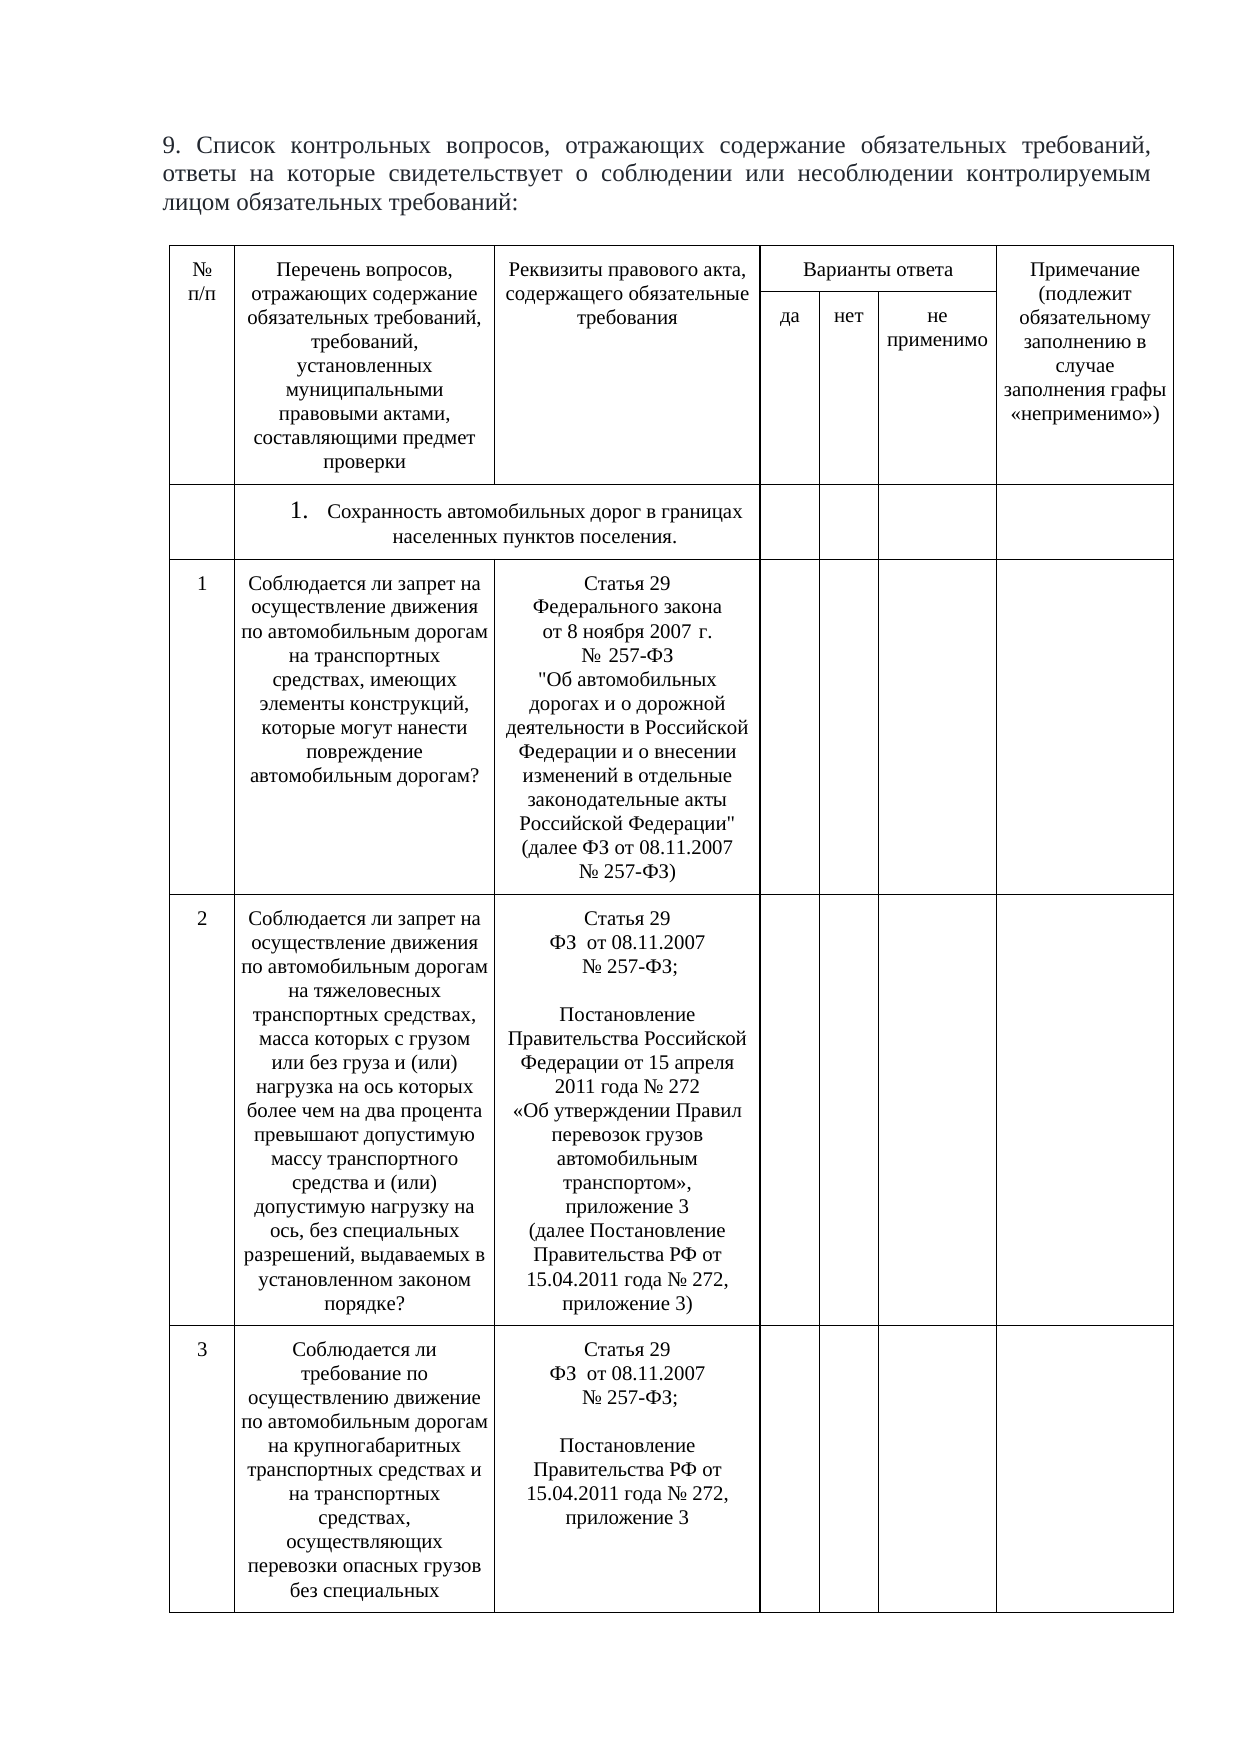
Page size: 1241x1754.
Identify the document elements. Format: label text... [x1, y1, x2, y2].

table_cell [761, 560, 819, 894]
table_cell [761, 1326, 819, 1612]
table_header Варианты ответа [761, 246, 996, 291]
table_cell [820, 485, 878, 559]
table_cell [820, 560, 878, 894]
table_cell Статья 29 Федерального закона от 8 ноября 2007 г. № 257-ФЗ "Об автомобильных дорогах и о дорожной деятельности в Российской Федерации и о внесении изменений в отдельные законодательные акты Российской Федерации" (далее ФЗ от 08.11.2007 № 257-ФЗ) [495, 560, 759, 894]
table_cell [997, 1326, 1173, 1612]
table_cell нет [820, 292, 878, 484]
table_cell [879, 560, 996, 894]
table_cell да [761, 292, 819, 484]
table_cell Сохранность автомобильных дорог в границах населенных пунктов поселения. [235, 485, 759, 559]
table_cell [170, 485, 234, 559]
table_cell 2 [170, 895, 234, 1325]
table_cell [820, 895, 878, 1325]
table_cell [820, 1326, 878, 1612]
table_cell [495, 1326, 759, 1612]
table_cell [997, 560, 1173, 894]
table_cell [879, 895, 996, 1325]
table_cell [997, 895, 1173, 1325]
table_cell Соблюдается ли запрет на осуществление движения по автомобильным дорогам на транспортных средствах, имеющих элементы конструкций, которые могут нанести повреждение автомобильным дорогам? [235, 560, 494, 894]
table_header Перечень вопросов, отражающих содержание обязательных требований, требований, установленных муниципальными правовыми актами, составляющими предмет проверки [235, 246, 494, 484]
table_cell [997, 485, 1173, 559]
table_cell [879, 485, 996, 559]
table_cell Соблюдается ли запрет на осуществление движения по автомобильным дорогам на тяжеловесных транспортных средствах, масса которых с грузом или без груза и (или) нагрузка на ось которых более чем на два процента превышают допустимую массу транспортного средства и (или) допустимую нагрузку на ось, без специальных разрешений, выдаваемых в установленном законом порядке? [235, 895, 494, 1325]
table_cell 3 [170, 1326, 234, 1612]
table_cell [761, 485, 819, 559]
text 9. Список контрольных вопросов, отражающих содержание обязательных требований, ответы на которые свидетельствует о соблюдении или несоблюдении контролируемым лицом обязательных требований: [162, 130, 1152, 216]
table_cell Статья 29 ФЗ от 08.11.2007 № 257-ФЗ; Постановление Правительства Российской Федерации от 15 апреля 2011 года № 272 «Об утверждении Правил перевозок грузов автомобильным транспортом», приложение 3 (далее Постановление Правительства РФ от 15.04.2011 года № 272, приложение 3) [495, 895, 759, 1325]
table_cell не применимо [879, 292, 996, 484]
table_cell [235, 1326, 494, 1612]
table_cell 1 [170, 560, 234, 894]
table_header Реквизиты правового акта, содержащего обязательные требования [495, 246, 759, 484]
table_cell [761, 895, 819, 1325]
table_header № п/п [170, 246, 234, 484]
table_cell [879, 1326, 996, 1612]
table_header Примечание (подлежит обязательному заполнению в случае заполнения графы «неприменимо») [997, 246, 1173, 484]
